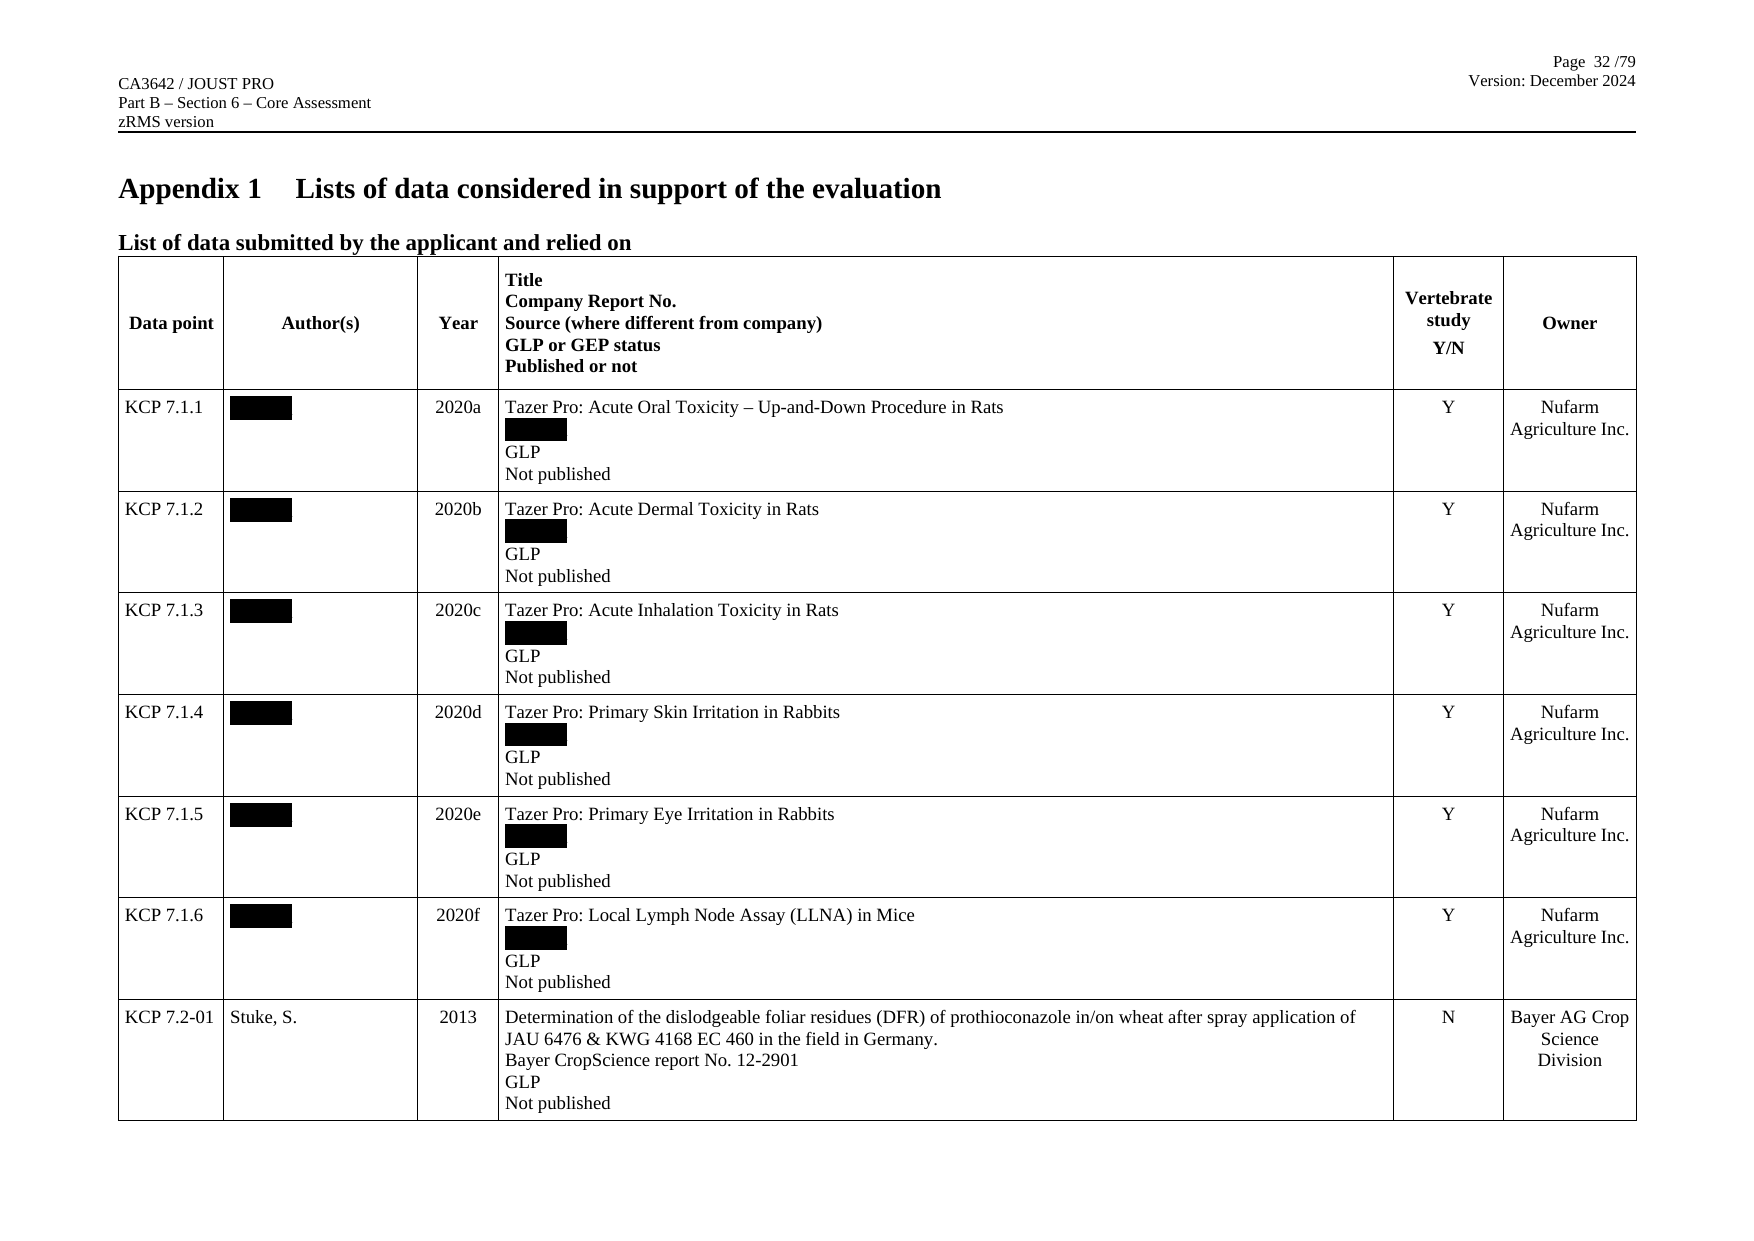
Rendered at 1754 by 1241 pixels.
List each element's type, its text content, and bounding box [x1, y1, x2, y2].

table_cell 2020d [418, 695, 498, 796]
table_cell Tazer Pro: Acute Dermal Toxicity in Rats xxxxxx GLP Not published [499, 492, 1393, 592]
table_cell N [1394, 1000, 1503, 1119]
table_cell Y [1394, 695, 1503, 796]
table_cell Nufarm Agriculture Inc. [1504, 695, 1636, 796]
table_cell 2020e [418, 797, 498, 897]
table_cell Stuke, S. [224, 1000, 417, 1119]
table_cell Nufarm Agriculture Inc. [1504, 390, 1636, 491]
table_header Title Company Report No. Source (where different from company) GLP or GEP status Published or not [499, 257, 1393, 389]
table_cell Bayer AG Crop Science Division [1504, 1000, 1636, 1119]
table_header Vertebrate study Y/N [1394, 257, 1503, 389]
table_cell 2013 [418, 1000, 498, 1119]
table_header Owner [1504, 257, 1636, 389]
table_cell Tazer Pro: Acute Inhalation Toxicity in Rats xxxxxx GLP Not published [499, 593, 1393, 694]
text List of data submitted by the applicant and relied on [118, 229, 1636, 256]
table_cell Y [1394, 593, 1503, 694]
text Lists of data considered in support of the evaluation [118, 171, 1636, 204]
table_cell 2020b [418, 492, 498, 592]
table_cell KCP 7.1.5 [119, 797, 223, 897]
table_cell xxxxxx [224, 390, 417, 491]
table_cell Y [1394, 390, 1503, 491]
table_cell xxxxxx [224, 492, 417, 592]
table_header Year [418, 257, 498, 389]
table_cell 2020f [418, 898, 498, 999]
table_cell Tazer Pro: Local Lymph Node Assay (LLNA) in Mice xxxxxx GLP Not published [499, 898, 1393, 999]
table_cell Nufarm Agriculture Inc. [1504, 898, 1636, 999]
table_cell xxxxxx [224, 695, 417, 796]
table_cell xxxxxx [224, 898, 417, 999]
table_cell Tazer Pro: Primary Eye Irritation in Rabbits xxxxxx GLP Not published [499, 797, 1393, 897]
table_cell KCP 7.1.1 [119, 390, 223, 491]
table_cell 2020c [418, 593, 498, 694]
table_cell Nufarm Agriculture Inc. [1504, 492, 1636, 592]
table_cell Y [1394, 898, 1503, 999]
table_cell KCP 7.2-01 [119, 1000, 223, 1119]
table_cell Y [1394, 492, 1503, 592]
table_cell Tazer Pro: Primary Skin Irritation in Rabbits xxxxxx GLP Not published [499, 695, 1393, 796]
table_cell Tazer Pro: Acute Oral Toxicity – Up-and-Down Procedure in Rats xxxxxx GLP Not published [499, 390, 1393, 491]
table_cell KCP 7.1.2 [119, 492, 223, 592]
table_cell Nufarm Agriculture Inc. [1504, 593, 1636, 694]
table_header Author(s) [224, 257, 417, 389]
table_cell xxxxxx [224, 797, 417, 897]
table_header Data point [119, 257, 223, 389]
table_cell 2020a [418, 390, 498, 491]
table_cell KCP 7.1.6 [119, 898, 223, 999]
table_cell Nufarm Agriculture Inc. [1504, 797, 1636, 897]
table_cell Determination of the dislodgeable foliar residues (DFR) of prothioconazole in/on wheat after spray application of JAU 6476 & KWG 4168 EC 460 in the field in Germany. Bayer CropScience report No. 12-2901 GLP Not published [499, 1000, 1393, 1119]
table_cell KCP 7.1.4 [119, 695, 223, 796]
table_cell Y [1394, 797, 1503, 897]
table_cell KCP 7.1.3 [119, 593, 223, 694]
table_cell xxxxxx [224, 593, 417, 694]
